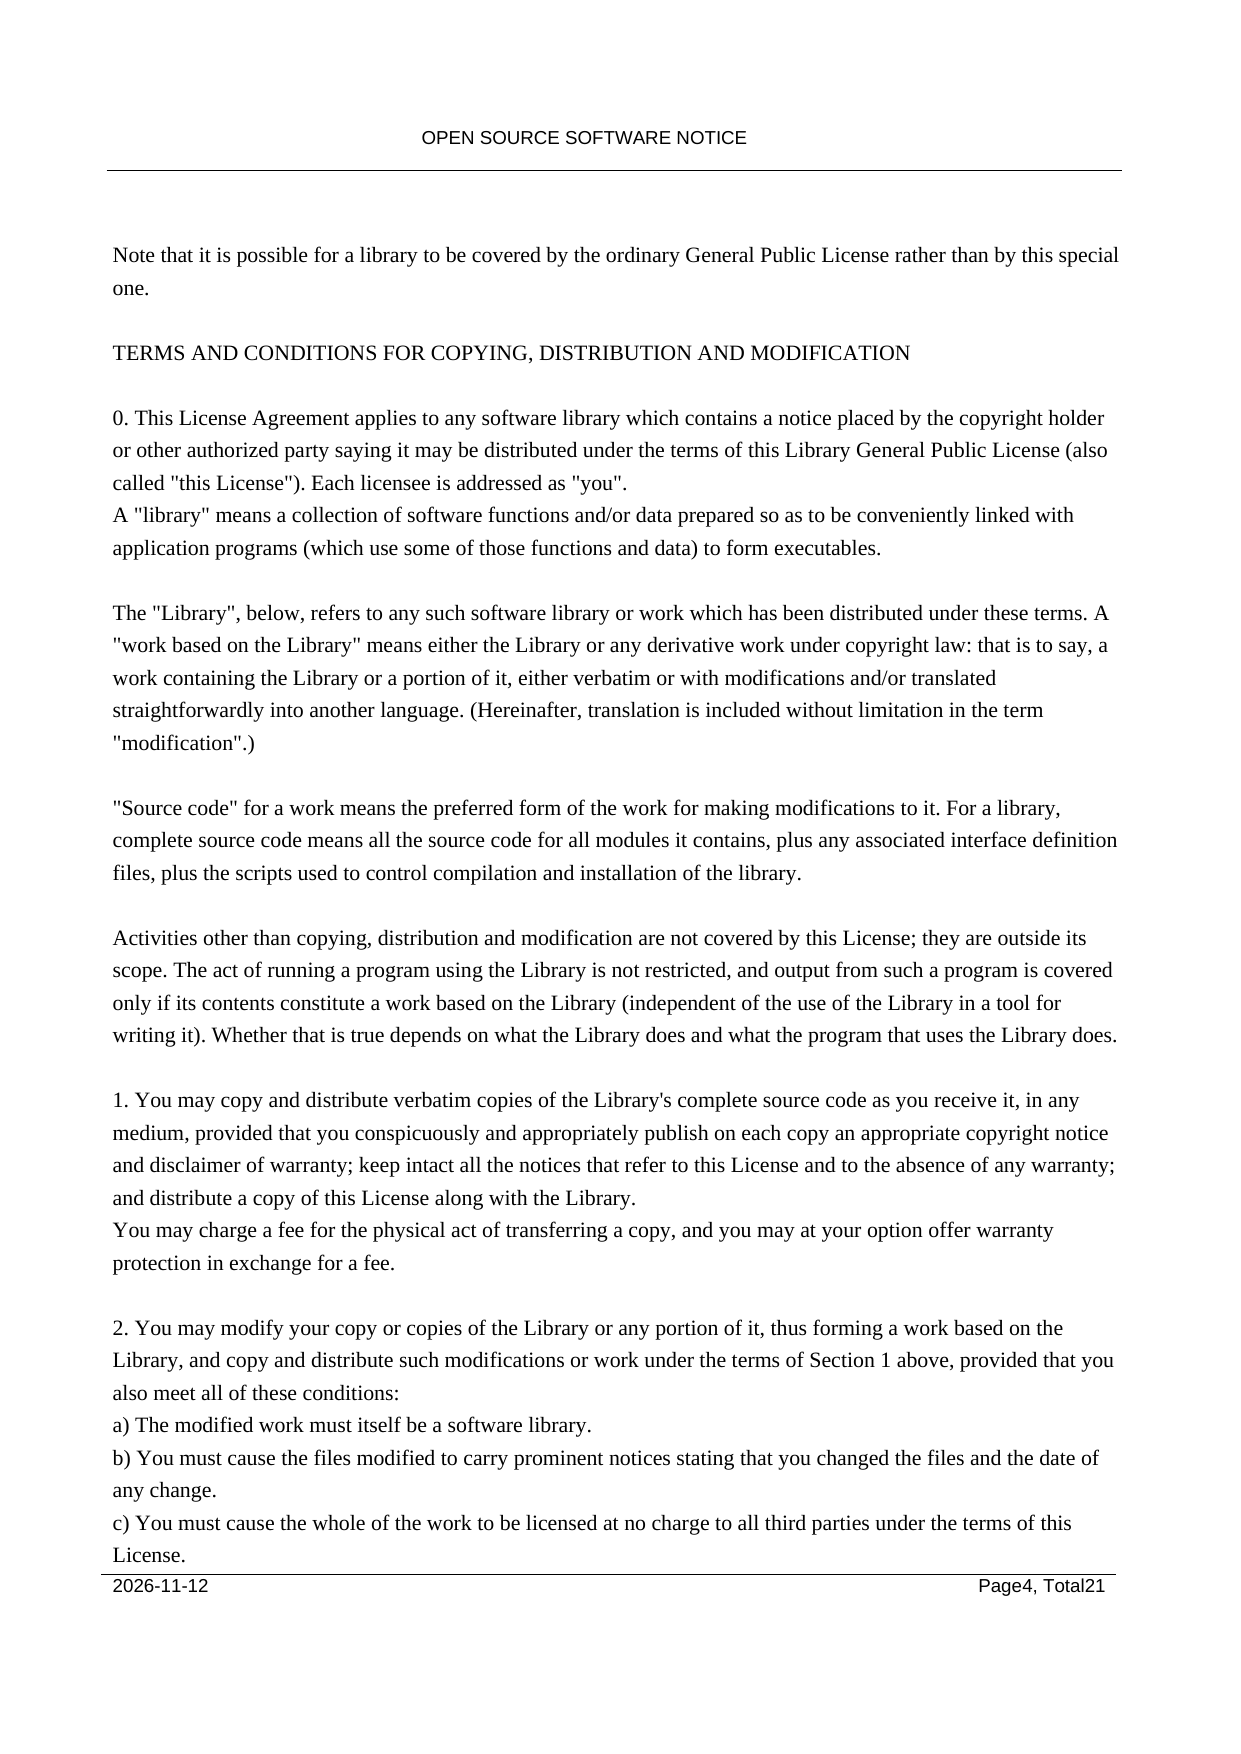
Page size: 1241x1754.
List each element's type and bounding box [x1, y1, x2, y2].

text [112, 206, 1128, 1571]
